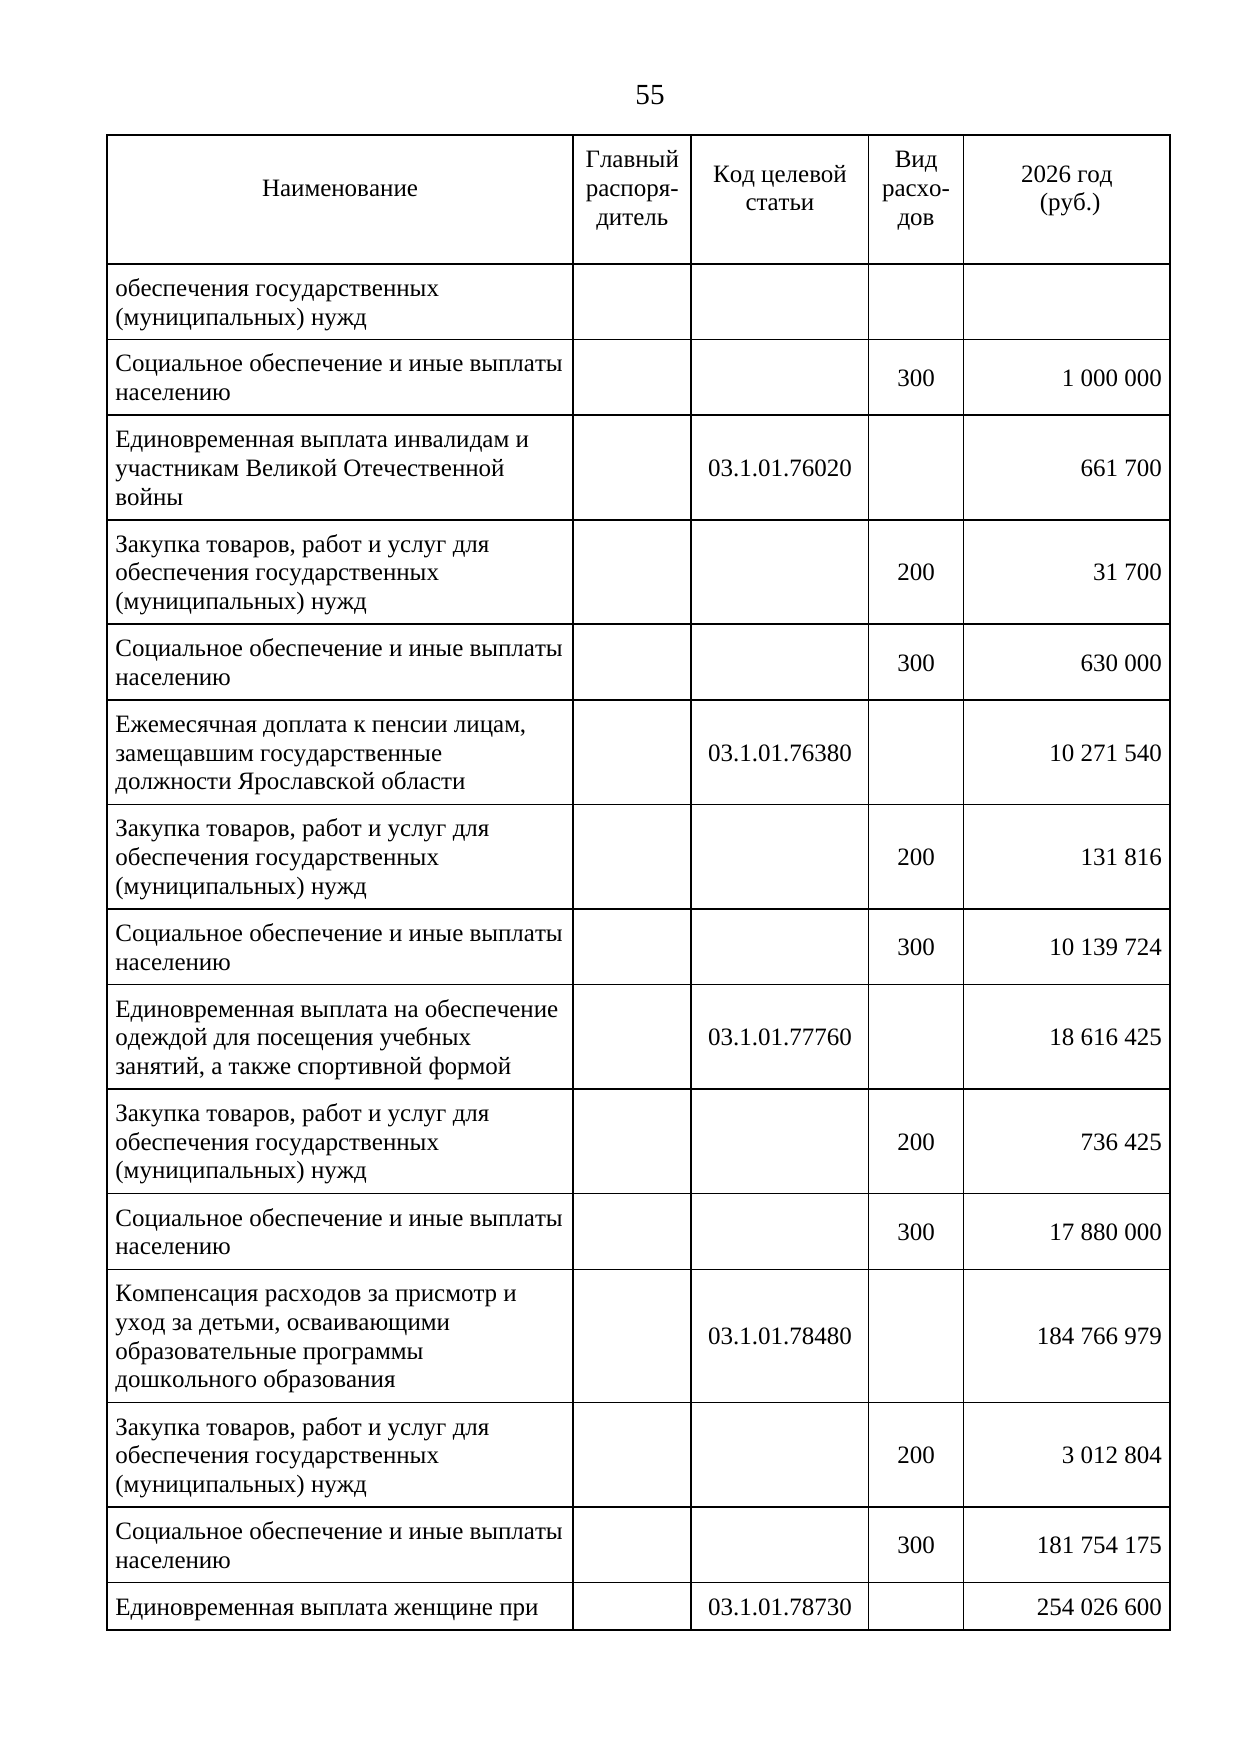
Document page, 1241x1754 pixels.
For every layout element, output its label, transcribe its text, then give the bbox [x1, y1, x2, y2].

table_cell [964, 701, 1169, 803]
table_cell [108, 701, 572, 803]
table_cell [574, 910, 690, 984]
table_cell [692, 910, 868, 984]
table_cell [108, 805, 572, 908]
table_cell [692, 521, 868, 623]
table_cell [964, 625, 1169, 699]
table_header Главный распоря-дитель [574, 136, 690, 263]
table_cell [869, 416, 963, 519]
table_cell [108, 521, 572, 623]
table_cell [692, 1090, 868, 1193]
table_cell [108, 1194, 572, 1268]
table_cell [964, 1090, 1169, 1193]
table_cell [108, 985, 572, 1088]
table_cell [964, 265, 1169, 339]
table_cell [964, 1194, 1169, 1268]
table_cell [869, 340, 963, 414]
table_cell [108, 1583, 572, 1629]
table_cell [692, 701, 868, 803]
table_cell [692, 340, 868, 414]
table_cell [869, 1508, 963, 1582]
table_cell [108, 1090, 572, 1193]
table_header Вид расхо- дов [869, 136, 963, 263]
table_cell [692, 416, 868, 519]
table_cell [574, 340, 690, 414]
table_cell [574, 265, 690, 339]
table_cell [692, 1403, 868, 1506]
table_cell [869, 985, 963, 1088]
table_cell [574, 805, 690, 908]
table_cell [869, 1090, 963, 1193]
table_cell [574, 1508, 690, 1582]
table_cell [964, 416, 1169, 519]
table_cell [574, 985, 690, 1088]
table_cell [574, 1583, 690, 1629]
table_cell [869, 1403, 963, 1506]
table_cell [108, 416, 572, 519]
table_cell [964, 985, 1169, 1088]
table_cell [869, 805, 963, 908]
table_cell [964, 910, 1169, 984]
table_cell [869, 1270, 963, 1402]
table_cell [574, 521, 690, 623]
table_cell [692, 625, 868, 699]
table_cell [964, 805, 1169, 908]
table_header 2026 год (руб.) [964, 136, 1169, 263]
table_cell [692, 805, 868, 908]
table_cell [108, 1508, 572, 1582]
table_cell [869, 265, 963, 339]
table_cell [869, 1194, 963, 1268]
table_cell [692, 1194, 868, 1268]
table_header Код целевой статьи [692, 136, 868, 263]
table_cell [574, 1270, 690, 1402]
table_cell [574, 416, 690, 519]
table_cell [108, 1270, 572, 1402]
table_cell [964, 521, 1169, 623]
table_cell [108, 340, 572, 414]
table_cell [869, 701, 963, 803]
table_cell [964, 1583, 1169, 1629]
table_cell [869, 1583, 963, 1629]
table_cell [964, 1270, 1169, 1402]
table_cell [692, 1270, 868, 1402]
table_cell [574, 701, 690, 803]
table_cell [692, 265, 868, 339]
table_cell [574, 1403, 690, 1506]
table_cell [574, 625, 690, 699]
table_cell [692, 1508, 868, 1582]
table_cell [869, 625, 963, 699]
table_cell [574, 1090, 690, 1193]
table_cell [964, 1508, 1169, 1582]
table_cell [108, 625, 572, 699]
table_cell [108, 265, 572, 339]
table_header Наименование [108, 136, 572, 263]
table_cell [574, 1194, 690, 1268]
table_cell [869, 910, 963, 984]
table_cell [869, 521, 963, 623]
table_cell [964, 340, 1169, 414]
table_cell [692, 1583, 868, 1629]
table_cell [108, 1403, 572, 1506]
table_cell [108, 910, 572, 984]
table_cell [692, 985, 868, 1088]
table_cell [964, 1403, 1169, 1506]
